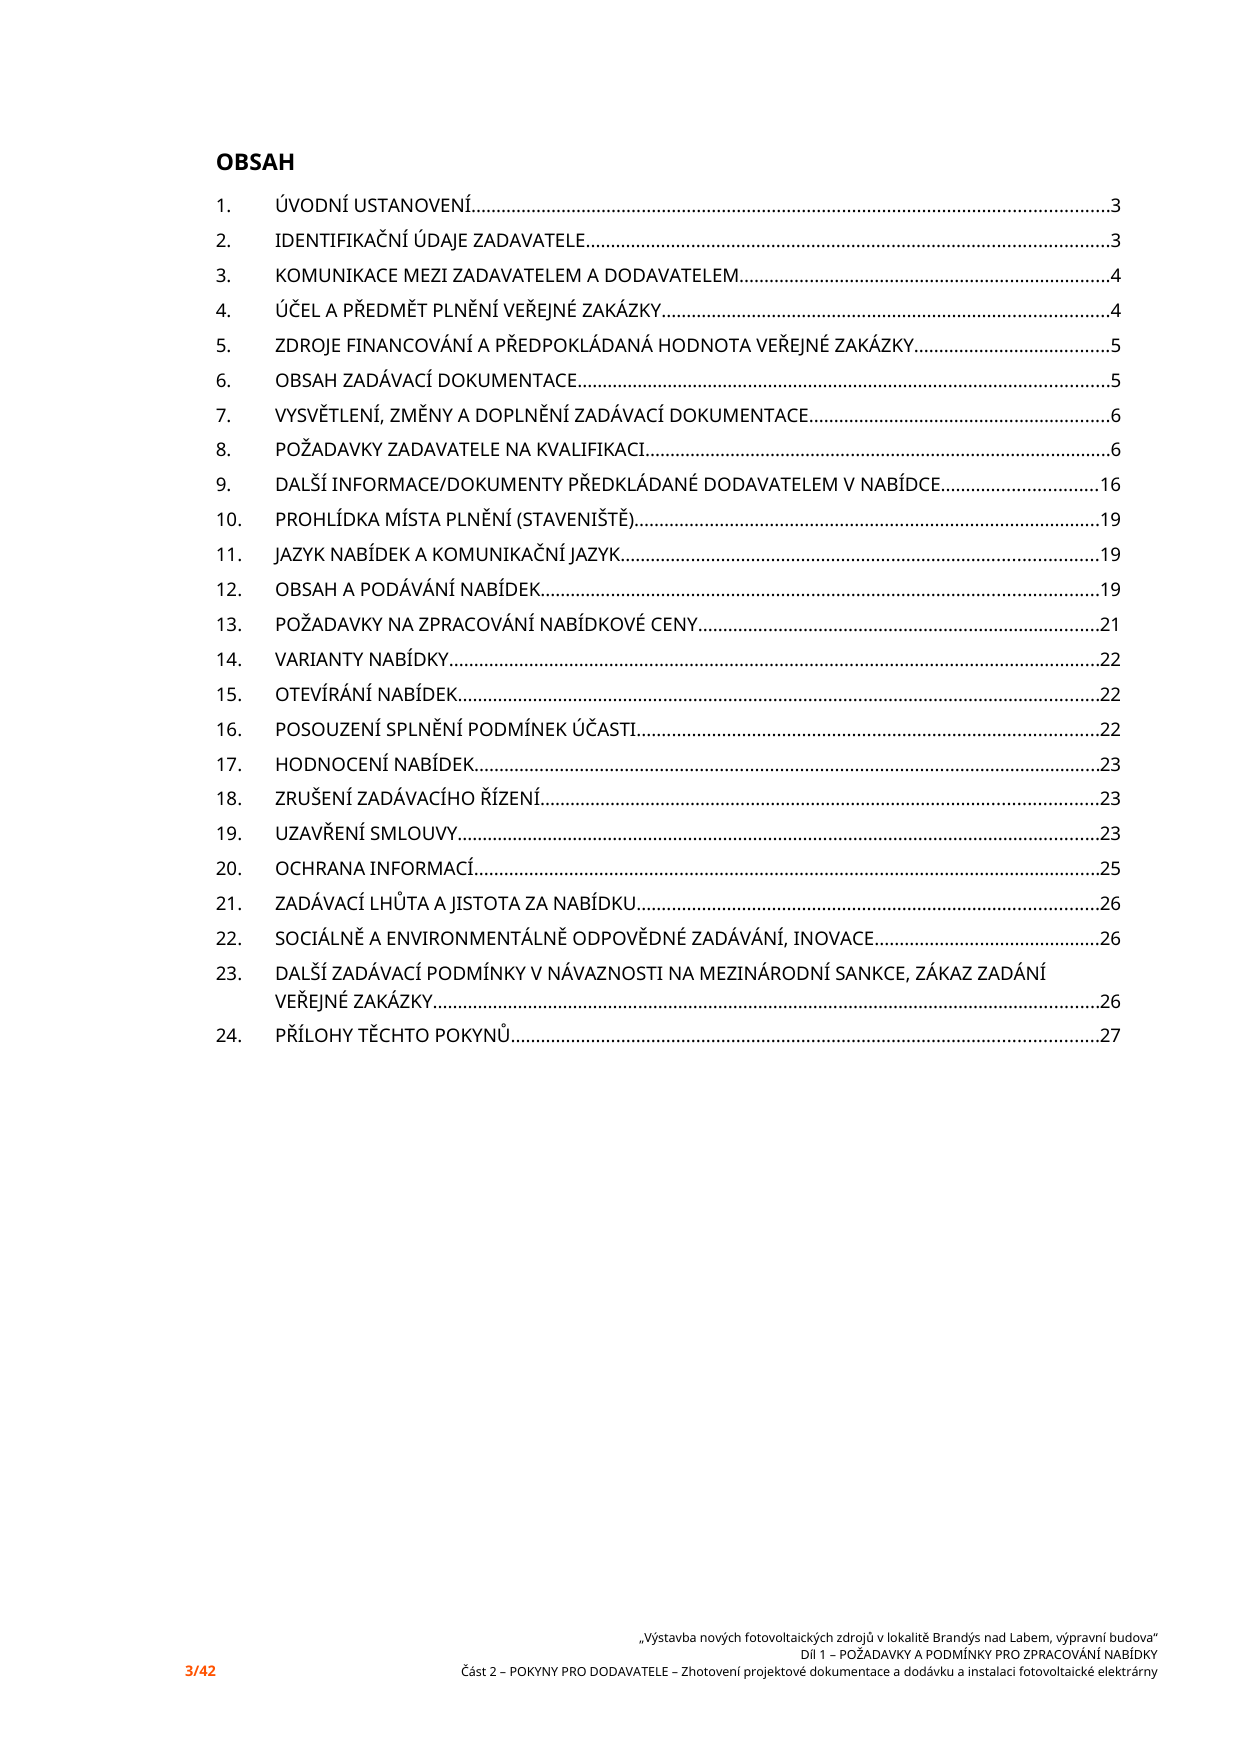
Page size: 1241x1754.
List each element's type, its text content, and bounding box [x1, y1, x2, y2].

text 19. UZAVŘENÍ SMLOUVY 23 [216, 821, 1122, 846]
text 6. OBSAH ZADÁVACÍ DOKUMENTACE 5 [216, 367, 1122, 392]
text 18. ZRUŠENÍ ZADÁVACÍHO ŘÍZENÍ 23 [216, 786, 1122, 811]
text 24. PŘÍLOHY TĚCHTO POKYNŮ 27 [216, 1022, 1122, 1048]
text 3. KOMUNIKACE MEZI ZADAVATELEM a DODAVATELEM 4 [216, 262, 1122, 288]
text 8. POŽADAVKY ZADAVATELE NA KVALIFIKACI 6 [216, 437, 1122, 462]
text 9. DALŠÍ INFORMACE/DOKUMENTY PŘEDKLÁDANÉ DODAVATELEM v NABÍDCE 16 [216, 472, 1122, 497]
text 11. JAZYK NABÍDEK A KOMUNIKAČNÍ JAZYK 19 [216, 541, 1122, 567]
text 1. ÚVODNÍ USTANOVENÍ 3 [216, 192, 1122, 218]
text 2. IDENTIFIKAČNÍ ÚDAJE ZADAVATELE 3 [216, 227, 1122, 253]
text 22. SOCIÁLNĚ A ENVIRONMENTÁLNĚ ODPOVĚDNÉ ZADÁVÁNÍ, INOVACE 26 [216, 925, 1122, 951]
text 21. ZADÁVACÍ LHŮTA A JISTOTA ZA NABÍDKU 26 [216, 890, 1122, 916]
text 15. OTEVÍRÁNÍ NABÍDEK 22 [216, 681, 1122, 707]
text Obsah [216, 146, 1122, 177]
text 13. POŽADAVKY NA ZPRACOVÁNÍ NABÍDKOVÉ CENY 21 [216, 611, 1122, 637]
text 17. HODNOCENÍ NABÍDEK 23 [216, 751, 1122, 776]
text 12. OBSAH a PODÁVÁNÍ NABÍDEK 19 [216, 576, 1122, 602]
text 4. ÚČEL a PŘEDMĚT PLNĚNÍ VEŘEJNÉ ZAKÁZKY 4 [216, 297, 1122, 323]
text 14. VARIANTY NABÍDKY 22 [216, 646, 1122, 672]
text 23. Další zadávací podmínky v návaznosti NA MEZINÁRODNÍ sankce, zákaz zadání veřejné zakázky 26 [216, 960, 1122, 1014]
text 5. ZDROJE FINANCOVÁNÍ a PŘEDPOKLÁDANÁ HODNOTA VEŘEJNÉ ZAKÁZKY 5 [216, 332, 1122, 358]
text 10. PROHLÍDKA MÍSTA PLNĚNÍ (STAVENIŠTĚ) 19 [216, 507, 1122, 532]
text 16. POSOUZENÍ SPLNĚNÍ PODMÍNEK ÚČASTI 22 [216, 716, 1122, 741]
text 7. VYSVĚTLENÍ, ZMĚNY a DOPLNĚNÍ ZADÁVACÍ DOKUMENTACE 6 [216, 402, 1122, 427]
text 20. OCHRANA INFORMACÍ 25 [216, 856, 1122, 881]
